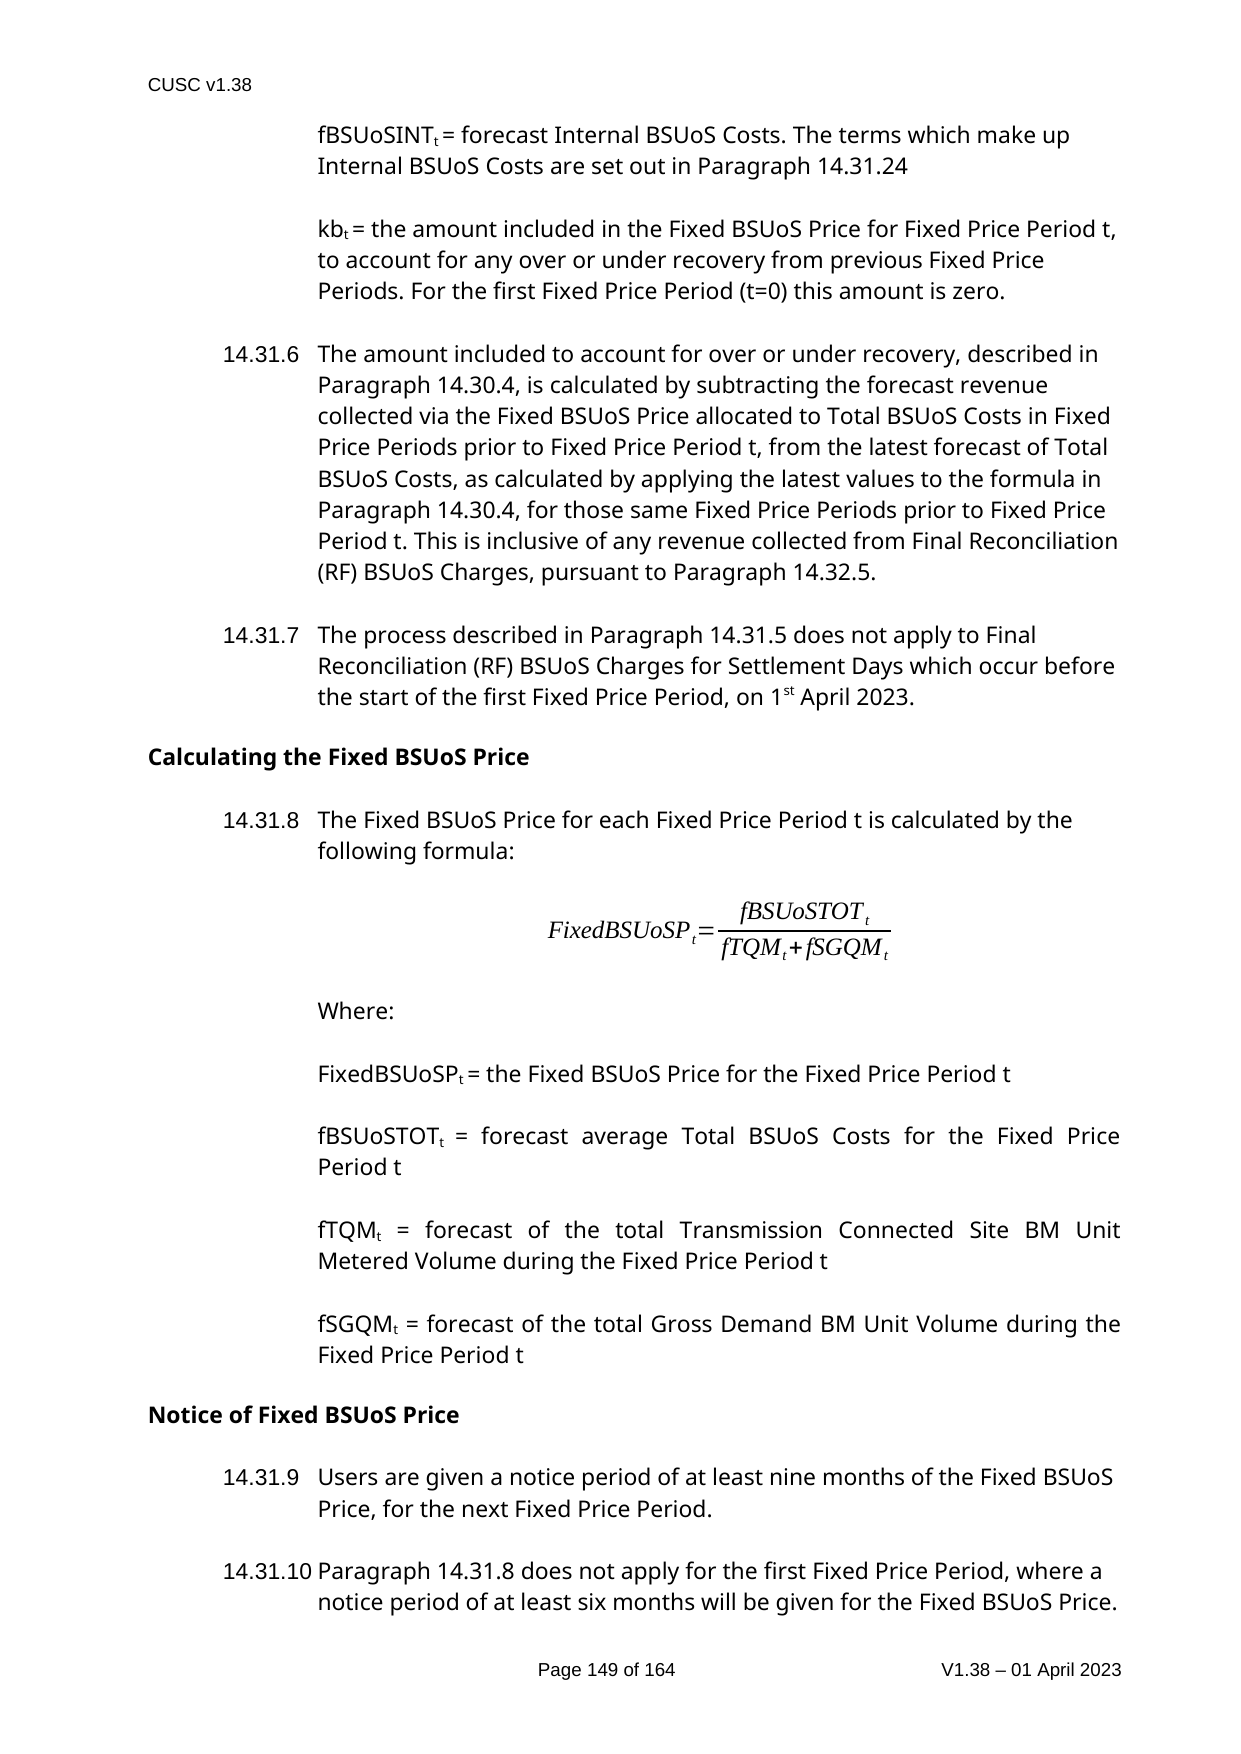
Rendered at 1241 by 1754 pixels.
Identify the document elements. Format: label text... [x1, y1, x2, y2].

text fSGQMt = forecast of the total Gross Demand BM Unit Volume during the Fixed Price Period t [317, 1308, 1121, 1370]
list The amount included to account for over or under recovery, described in Paragraph 14.30.4, is calculated by subtracting the forecast revenue collected via the Fixed BSUoS Price allocated to Total BSUoS Costs in Fixed Price Periods prior to Fixed Price Period t, from the latest forecast of Total BSUoS Costs, as calculated by applying the latest values to the formula in Paragraph 14.30.4, for those same Fixed Price Periods prior to Fixed Price Period t. This is inclusive of any revenue collected from Final Reconciliation (RF) BSUoS Charges, pursuant to Paragraph 14.32.5. [223, 337, 1121, 587]
text Notice of Fixed BSUoS Price [148, 1399, 1121, 1430]
list The process described in Paragraph 14.31.5 does not apply to Final Reconciliation (RF) BSUoS Charges for Settlement Days which occur before the start of the first Fixed Price Period, on 1st April 2023. [223, 619, 1121, 741]
text FixedBSUoSPt = the Fixed BSUoS Price for the Fixed Price Period t [317, 1058, 1121, 1089]
text fBSUoSTOTt = forecast average Total BSUoS Costs for the Fixed Price Period t [317, 1120, 1121, 1183]
list kbt = the amount included in the Fixed BSUoS Price for Fixed Price Period t, to account for any over or under recovery from previous Fixed Price Periods. For the first Fixed Price Period (t=0) this amount is zero. [317, 212, 1121, 306]
list The Fixed BSUoS Price for each Fixed Price Period t is calculated by the following formula: [223, 804, 1121, 866]
text fTQMt = forecast of the total Transmission Connected Site BM Unit Metered Volume during the Fixed Price Period t [317, 1214, 1121, 1276]
list fBSUoSINTt = forecast Internal BSUoS Costs. The terms which make up Internal BSUoS Costs are set out in Paragraph 14.31.24 [317, 119, 1121, 181]
list Paragraph 14.31.8 does not apply for the first Fixed Price Period, where a notice period of at least six months will be given for the Fixed BSUoS Price. [223, 1555, 1121, 1618]
text Calculating the Fixed BSUoS Price [148, 741, 1121, 772]
list Users are given a notice period of at least nine months of the Fixed BSUoS Price, for the next Fixed Price Period. [223, 1461, 1121, 1524]
text Where: [317, 995, 1121, 1026]
